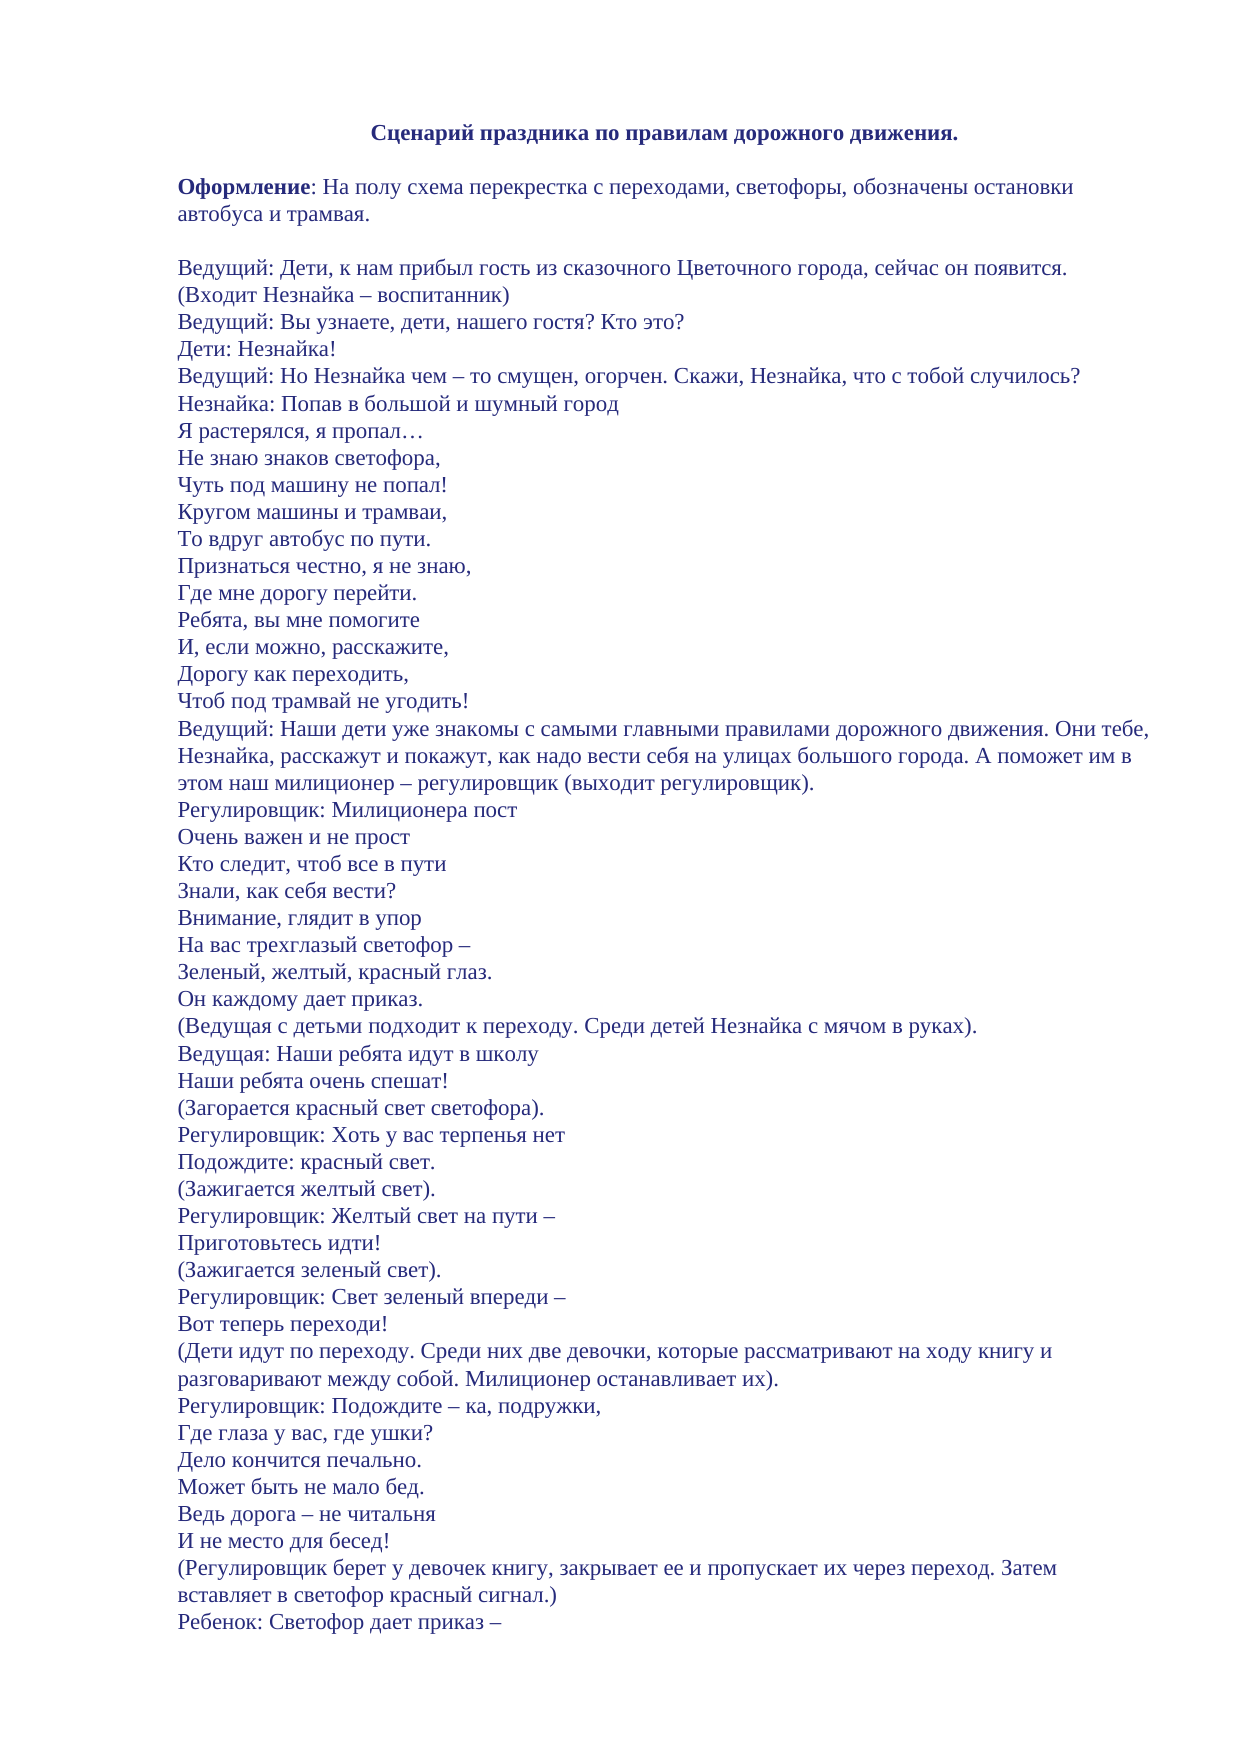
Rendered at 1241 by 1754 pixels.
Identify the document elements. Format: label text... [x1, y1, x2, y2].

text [177, 145, 1152, 1635]
text Сценарий праздника по правилам дорожного движения. [177, 118, 1152, 145]
